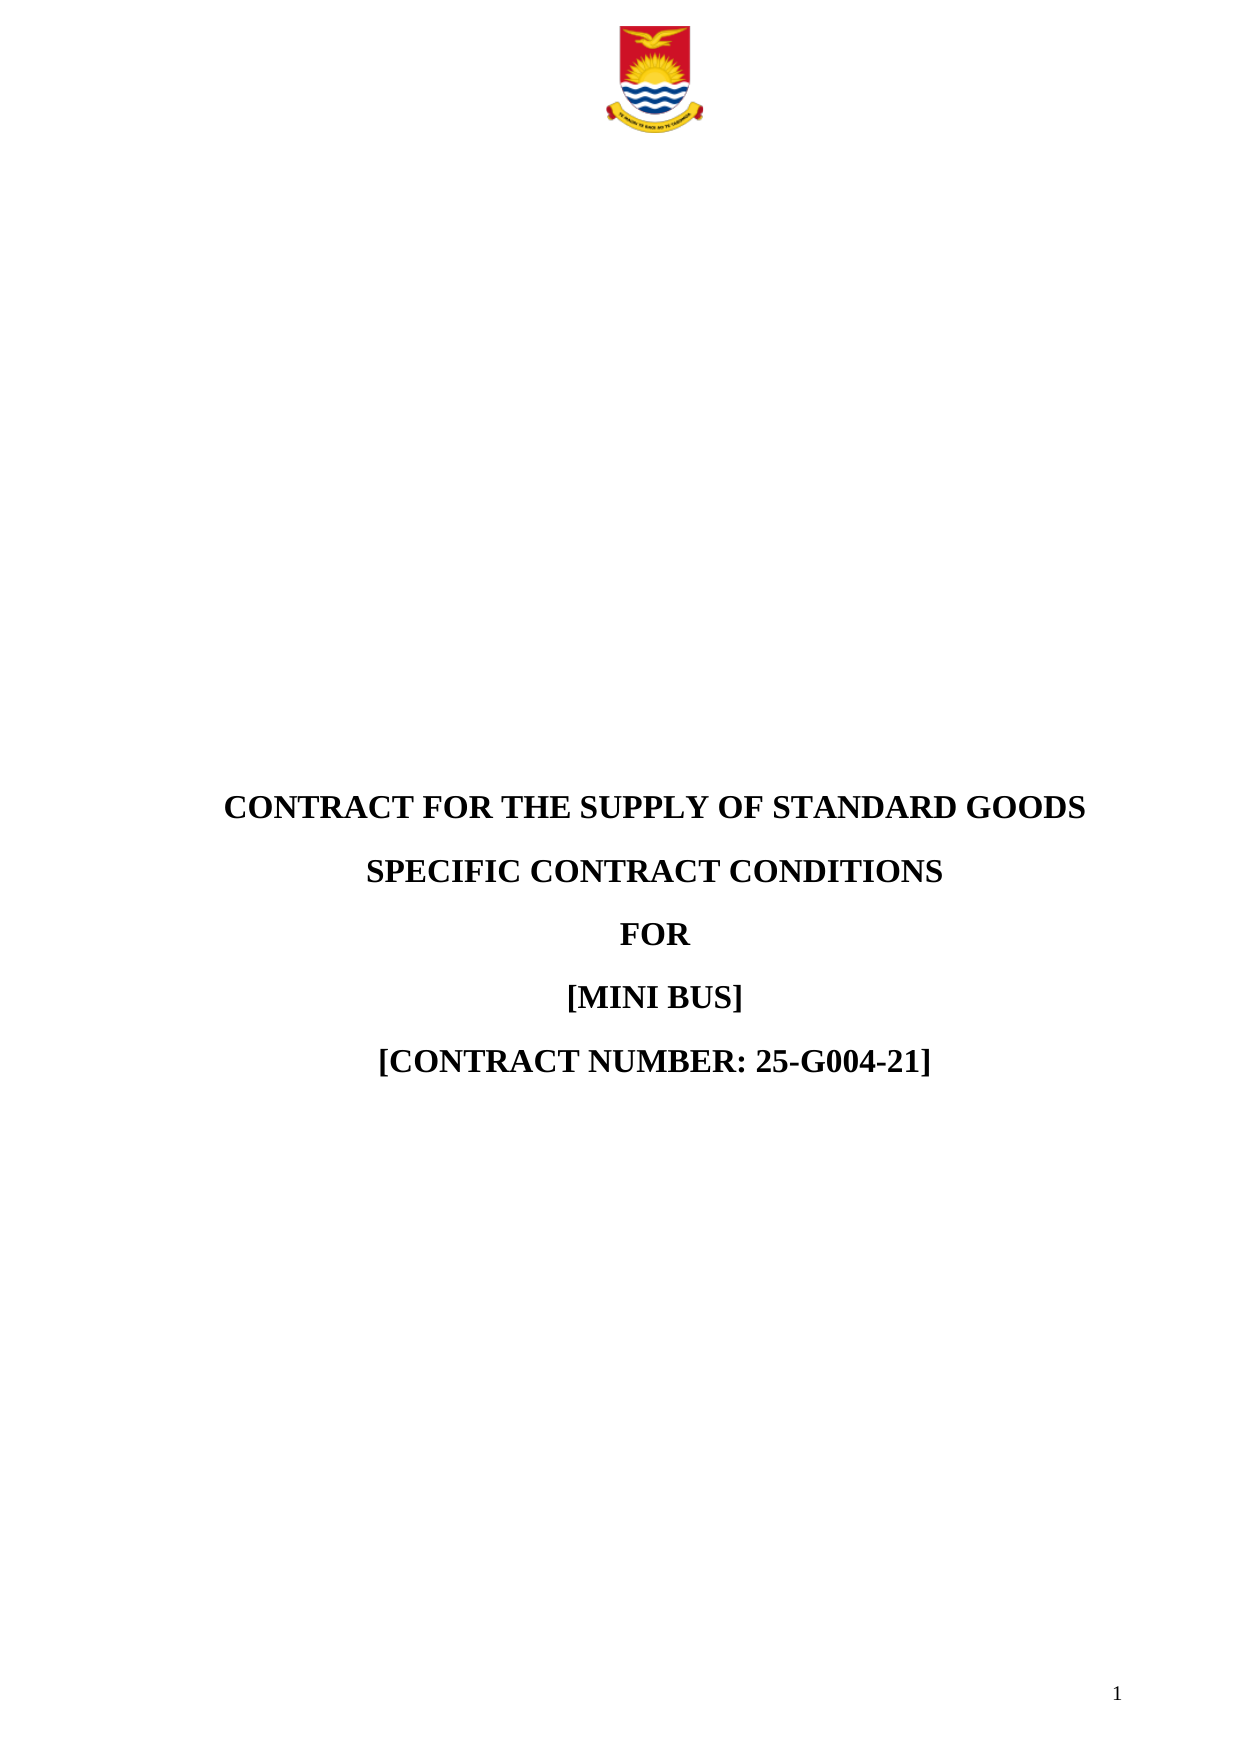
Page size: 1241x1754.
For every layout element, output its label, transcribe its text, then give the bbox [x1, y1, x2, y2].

picture [606, 26, 704, 133]
text CONTRACT FOR THE SUPPLY OF STANDARD GOODS [187, 787, 1122, 826]
text [MINI BUS] [187, 977, 1122, 1016]
text [CONTRACT NUMBER: 25-G004-21] [187, 1041, 1122, 1079]
text FOR [187, 914, 1122, 952]
text SPECIFIC CONTRACT CONDITIONS [187, 851, 1122, 889]
